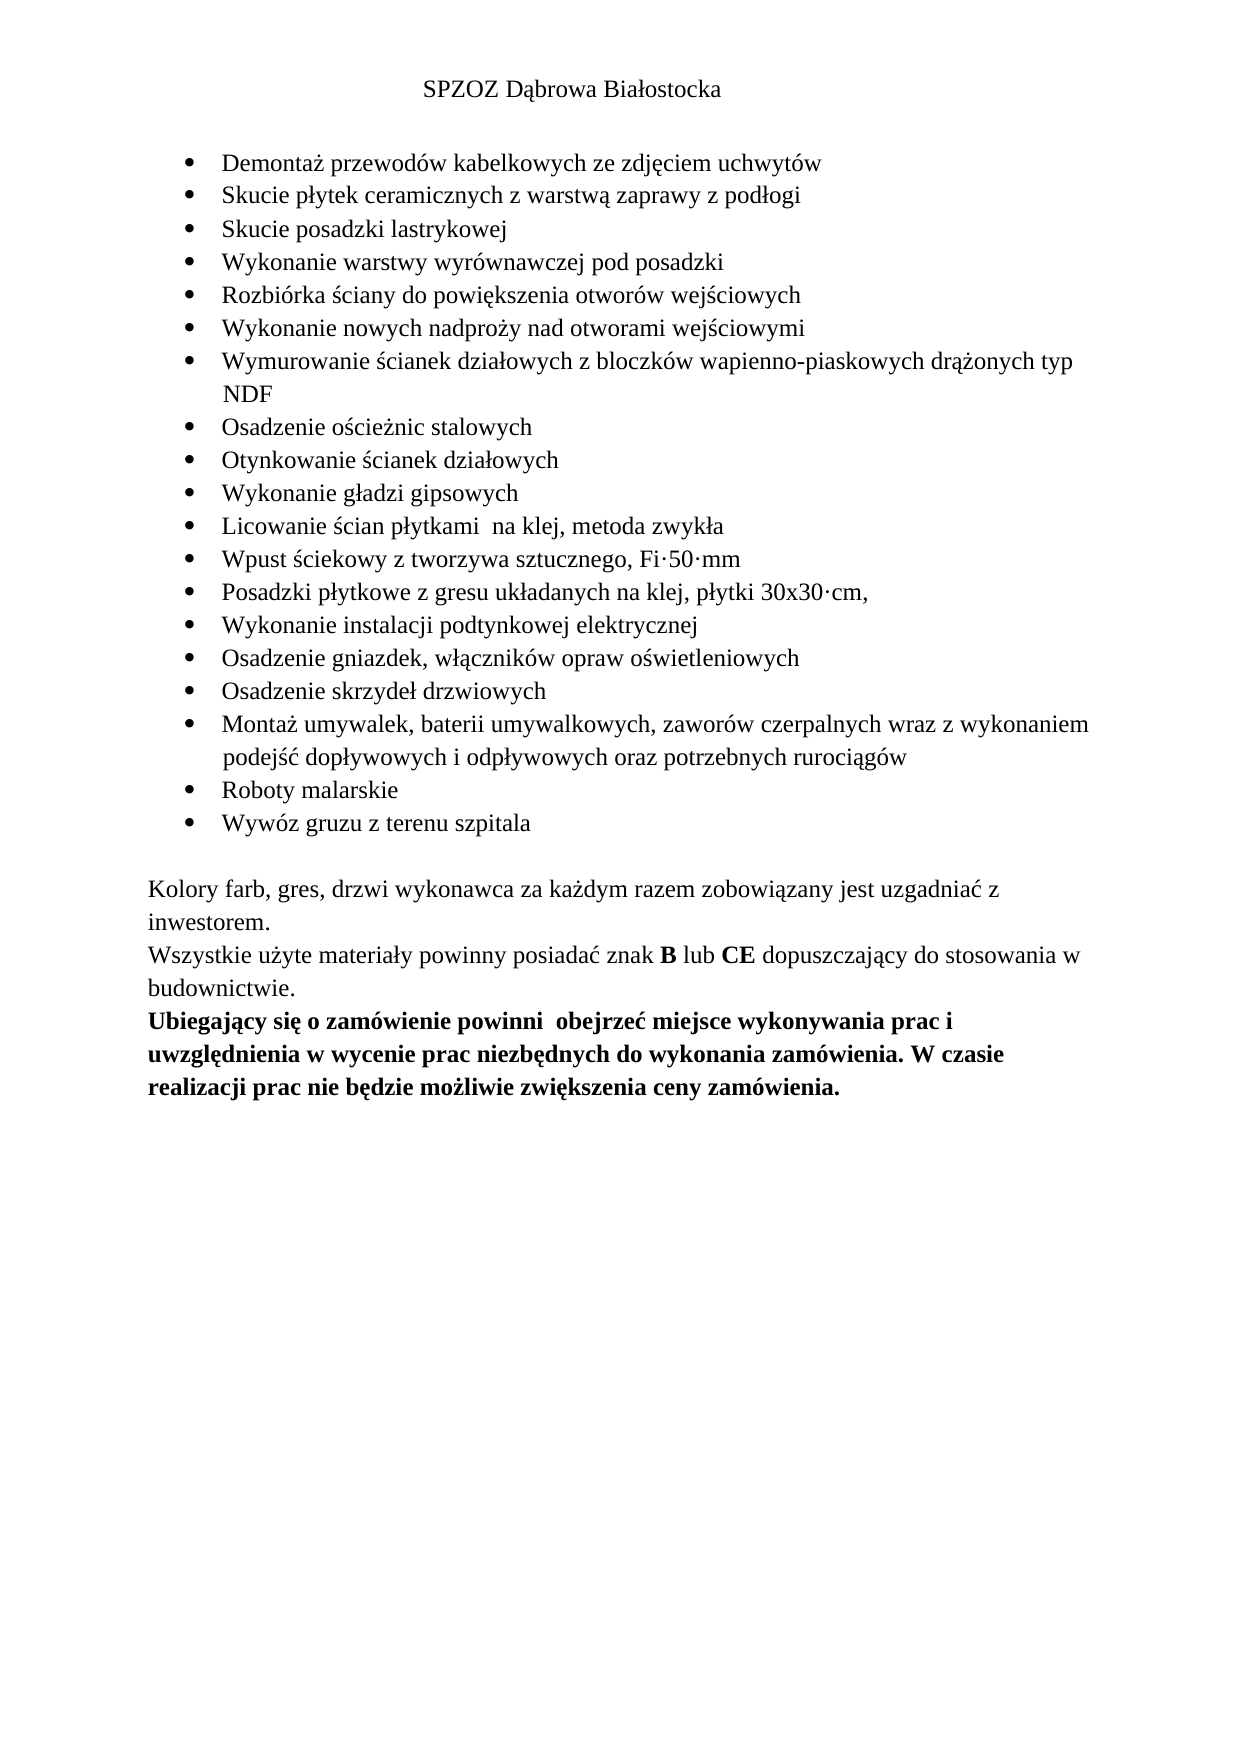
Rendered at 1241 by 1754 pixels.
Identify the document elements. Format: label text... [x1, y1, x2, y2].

list Ubiegający się o zamówienie powinni obejrzeć miejsce wykonywania prac i uwzględnienia w wycenie prac niezbędnych do wykonania zamówienia. W czasie realizacji prac nie będzie możliwie zwiększenia ceny zamówienia. [148, 1006, 1093, 1101]
list Wykonanie gładzi gipsowych [185, 478, 1093, 507]
list Wykonanie nowych nadproży nad otworami wejściowymi [185, 313, 1093, 341]
list Skucie płytek ceramicznych z warstwą zaprawy z podłogi [185, 181, 1093, 209]
list Demontaż przewodów kabelkowych ze zdjęciem uchwytów [185, 148, 1093, 176]
list Osadzenie skrzydeł drzwiowych [185, 676, 1093, 705]
list Osadzenie ościeżnic stalowych [185, 412, 1093, 441]
list Licowanie ścian płytkami na klej, metoda zwykła [185, 511, 1093, 539]
list Skucie posadzki lastrykowej [185, 214, 1093, 242]
list Wszystkie użyte materiały powinny posiadać znak B lub CE dopuszczający do stosowania w budownictwie. [148, 940, 1093, 1002]
list Wymurowanie ścianek działowych z bloczków wapienno-piaskowych drążonych typ NDF [185, 346, 1093, 407]
list Roboty malarskie [185, 775, 1093, 804]
list Wywóz gruzu z terenu szpitala [185, 808, 1093, 837]
list Wykonanie instalacji podtynkowej elektrycznej [185, 610, 1093, 639]
list Otynkowanie ścianek działowych [185, 445, 1093, 473]
list Wpust ściekowy z tworzywa sztucznego, Fi·50·mm [185, 544, 1093, 573]
list Rozbiórka ściany do powiększenia otworów wejściowych [185, 280, 1093, 308]
list Osadzenie gniazdek, włączników opraw oświetleniowych [185, 643, 1093, 672]
text Kolory farb, gres, drzwi wykonawca za każdym razem zobowiązany jest uzgadniać z inwestorem. [148, 874, 1093, 936]
list Posadzki płytkowe z gresu układanych na klej, płytki 30x30·cm, [185, 577, 1093, 606]
list Montaż umywalek, baterii umywalkowych, zaworów czerpalnych wraz z wykonaniem podejść dopływowych i odpływowych oraz potrzebnych rurociągów [185, 709, 1093, 771]
list Wykonanie warstwy wyrównawczej pod posadzki [185, 247, 1093, 275]
